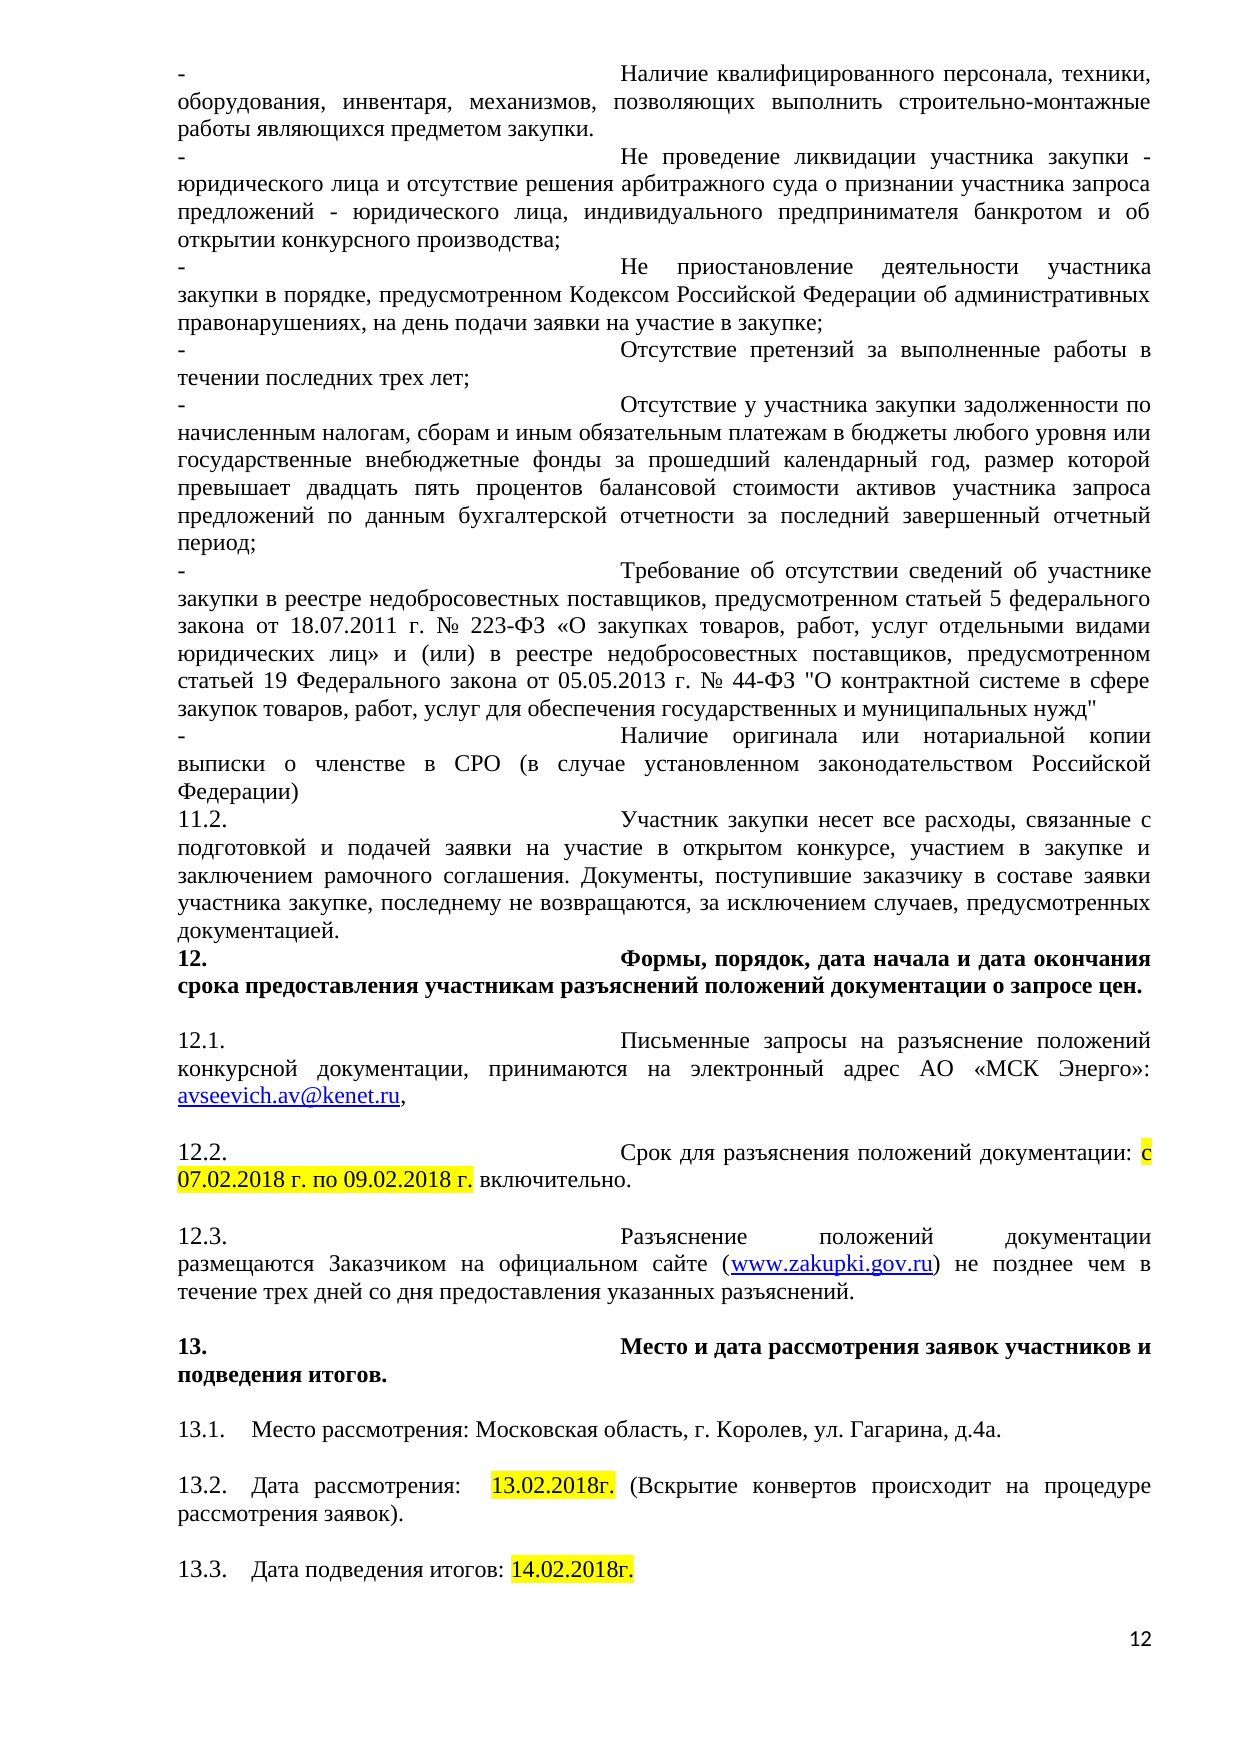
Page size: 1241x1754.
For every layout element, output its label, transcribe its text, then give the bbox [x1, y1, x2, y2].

list Отсутствие претензий за выполненные работы в течении последних трех лет; [177, 335, 1152, 390]
list Не приостановление деятельности участника закупки в порядке, предусмотренном Кодексом Российской Федерации об административных правонарушениях, на день подачи заявки на участие в закупке; [177, 252, 1152, 335]
list Дата подведения итогов: 14.02.2018г. [177, 1554, 1152, 1583]
list Дата рассмотрения: 13.02.2018г. (Вскрытие конвертов происходит на процедуре рассмотрения заявок). [177, 1470, 1152, 1527]
list Не проведение ликвидации участника закупки - юридического лица и отсутствие решения арбитражного суда о признании участника запроса предложений - юридического лица, индивидуального предпринимателя банкротом и об открытии конкурсного производства; [177, 142, 1152, 252]
list Участник закупки несет все расходы, связанные с подготовкой и подачей заявки на участие в открытом конкурсе, участием в закупке и заключением рамочного соглашения. Документы, поступившие заказчику в составе заявки участника закупке, последнему не возвращаются, за исключением случаев, предусмотренных документацией. [177, 804, 1152, 943]
list Отсутствие у участника закупки задолженности по начисленным налогам, сборам и иным обязательным платежам в бюджеты любого уровня или государственные внебюджетные фонды за прошедший календарный год, размер которой превышает двадцать пять процентов балансовой стоимости активов участника запроса предложений по данным бухгалтерской отчетности за последний завершенный отчетный период; [177, 390, 1152, 556]
list 12.1. Письменные запросы на разъяснение положений конкурсной документации, принимаются на электронный адрес АО «МСК Энерго»: avseevich.av@kenet.ru, [177, 1026, 1152, 1109]
list Требование об отсутствии сведений об участнике закупки в реестре недобросовестных поставщиков, предусмотренном статьей 5 федерального закона от 18.07.2011 г. № 223-ФЗ «О закупках товаров, работ, услуг отдельными видами юридических лиц» и (или) в реестре недобросовестных поставщиков, предусмотренном статьей 19 Федерального закона от 05.05.2013 г. № 44-ФЗ "О контрактной системе в сфере закупок товаров, работ, услуг для обеспечения государственных и муниципальных нужд" [177, 556, 1152, 722]
list Наличие оригинала или нотариальной копии выписки о членстве в СРО (в случае установленном законодательством Российской Федерации) [177, 722, 1152, 804]
list Формы, порядок, дата начала и дата окончания срока предоставления участникам разъяснений положений документации о запросе цен. [177, 943, 1152, 999]
list Разъяснение положений документации размещаются Заказчиком на официальном сайте (www.zakupki.gov.ru) не позднее чем в течение трех дней со дня предоставления указанных разъяснений. [177, 1221, 1152, 1305]
list Место и дата рассмотрения заявок участников и подведения итогов. [177, 1332, 1152, 1387]
list 13.1. Место рассмотрения: Московская область, г. Королев, ул. Гагарина, д.4а. [177, 1415, 1152, 1443]
list Наличие квалифицированного персонала, техники, оборудования, инвентаря, механизмов, позволяющих выполнить строительно-монтажные работы являющихся предметом закупки. [177, 59, 1152, 142]
list Срок для разъяснения положений документации: с 07.02.2018 г. по 09.02.2018 г. включительно. [177, 1137, 1152, 1193]
